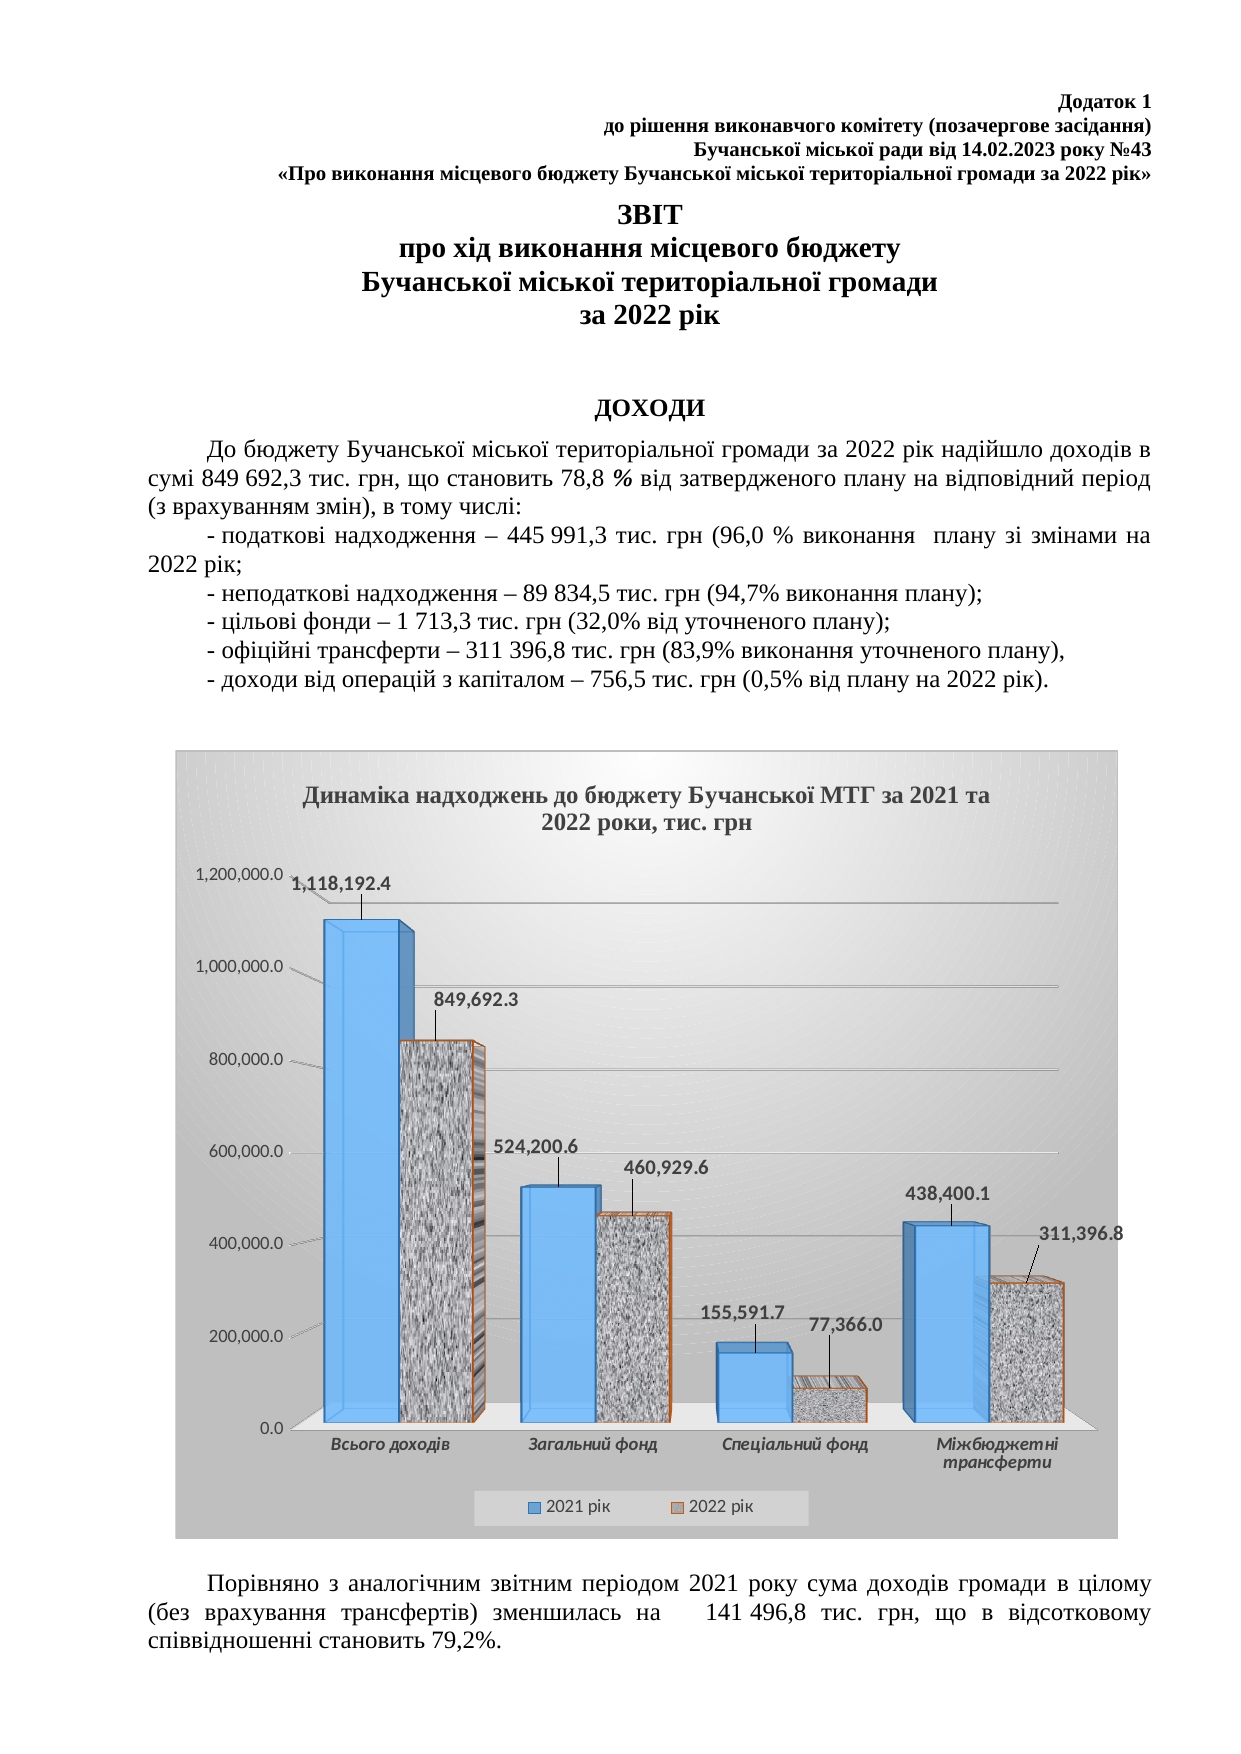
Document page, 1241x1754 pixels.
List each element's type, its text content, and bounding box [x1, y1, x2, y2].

list неподаткові надходження – 89 834,5 тис. грн (94,7% виконання плану); [148, 578, 1152, 606]
picture [793, 1389, 865, 1422]
picture [400, 1042, 472, 1422]
picture [597, 1217, 668, 1422]
list податкові надходження – 445 991,3 тис. грн (96,0 % виконання плану зі змінами на 2022 рік; [148, 520, 1152, 578]
picture [830, 1377, 864, 1387]
picture [474, 1047, 484, 1420]
title ЗВІТ [148, 197, 1152, 230]
text До бюджету Бучанської міської територіальної громади за 2022 рік надійшло доходів в сумі 849 692,3 тис. грн, що становить 78,8 % від затвердженого плану на відповідний період (з врахуванням змін), в тому числі: [148, 434, 1152, 520]
title до рішення виконавчого комітету (позачергове засідання) [148, 113, 1152, 137]
picture [672, 1503, 683, 1513]
title Додаток 1 [148, 88, 1152, 113]
text Бучанської міської територіальної громади [148, 264, 1152, 297]
picture [793, 1377, 829, 1387]
text про хід виконання місцевого бюджету [148, 230, 1152, 264]
title «Про виконання місцевого бюджету Бучанської міської територіальної громади за 2022 рік» [148, 161, 1152, 185]
text Порівняно з аналогічним звітним періодом 2021 року сума доходів громади в цілому (без врахування трансфертів) зменшилась на 141 496,8 тис. грн, що в відсотковому співвідношенні становить 79,2%. [148, 1568, 1152, 1654]
text за 2022 рік [148, 297, 1152, 331]
list офіційні трансферти – 311 396,8 тис. грн (83,9% виконання уточненого плану), [148, 635, 1152, 664]
list доходи від операцій з капіталом – 756,5 тис. грн (0,5% від плану на 2022 рік). [148, 664, 1152, 693]
picture [990, 1277, 1058, 1282]
list цільові фонди – 1 713,3 тис. грн (32,0% від уточненого плану); [148, 606, 1152, 635]
text ДОХОДИ [148, 393, 1152, 422]
title Бучанської міської ради від 14.02.2023 року №43 [148, 137, 1152, 161]
picture [990, 1284, 1062, 1422]
